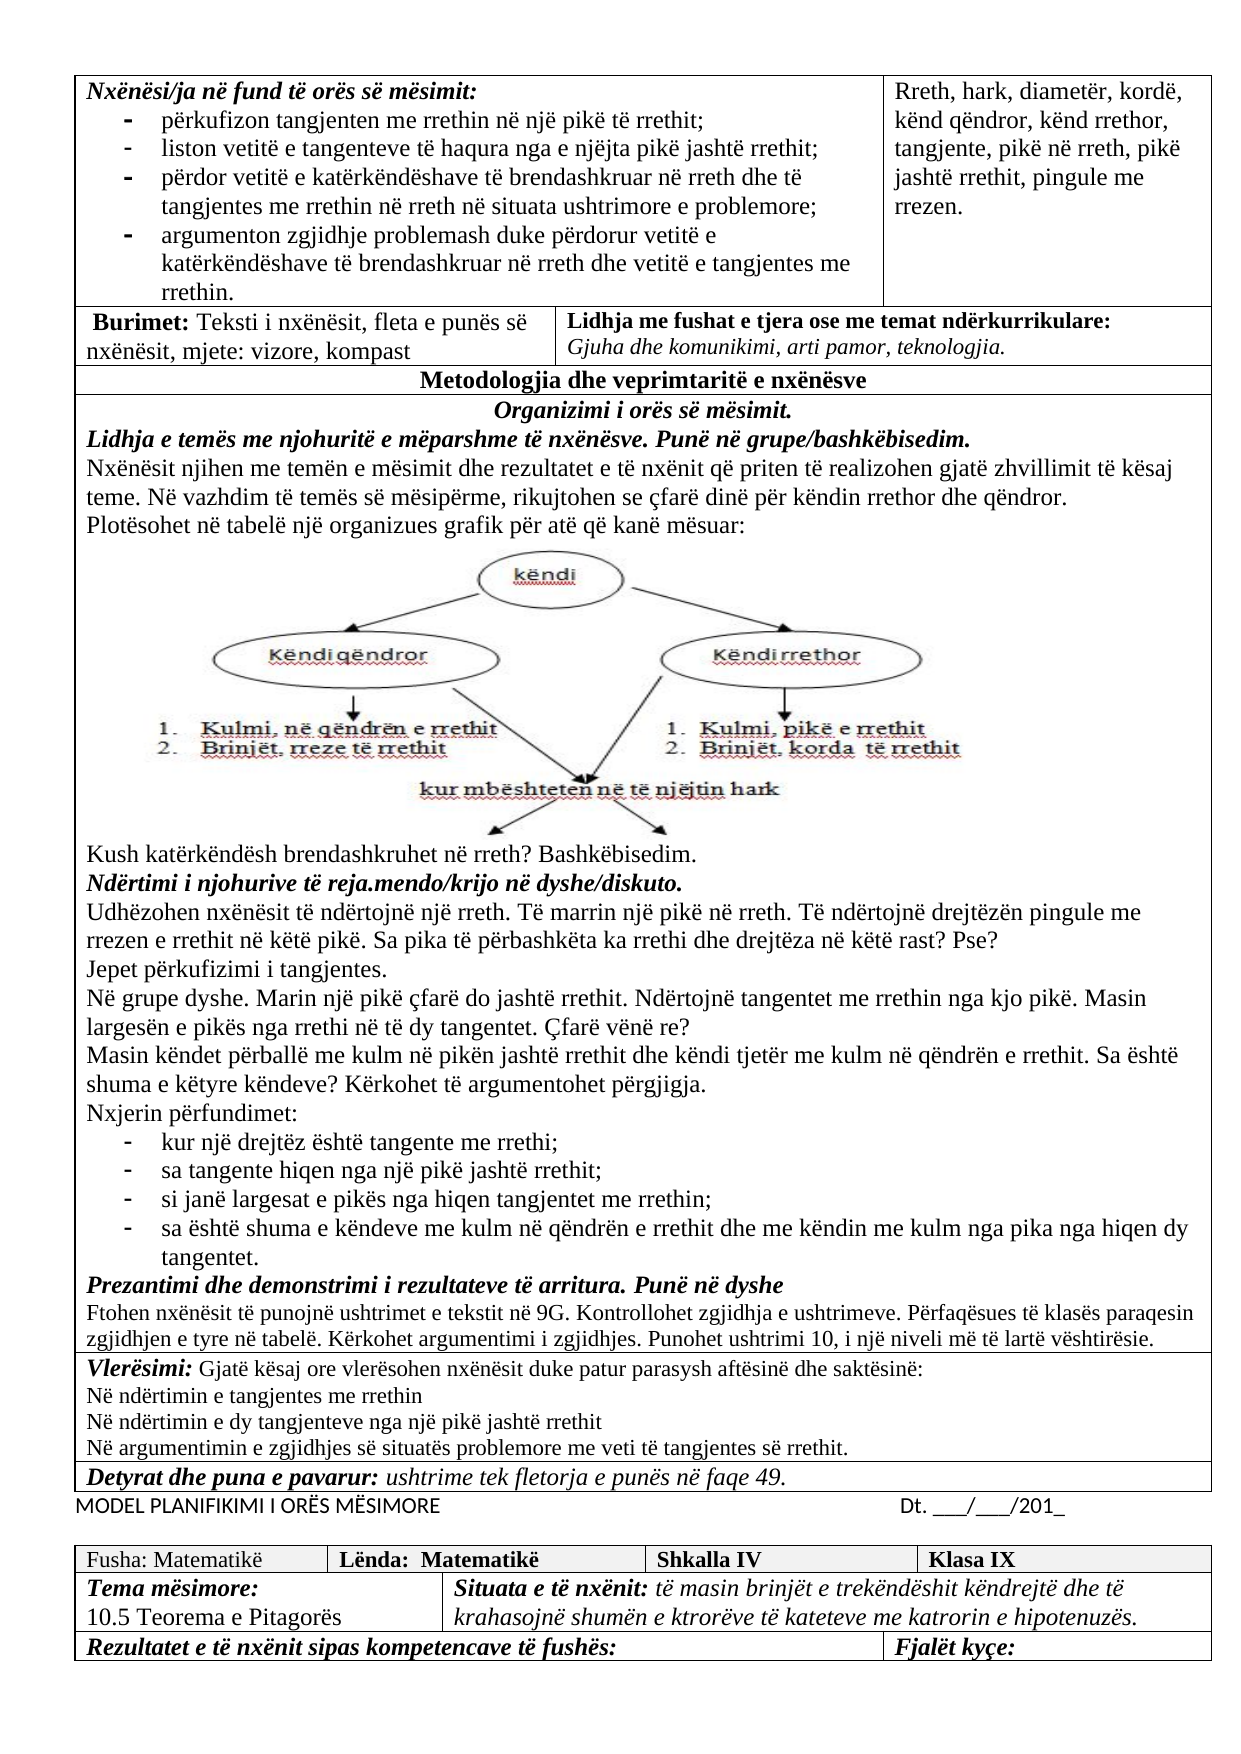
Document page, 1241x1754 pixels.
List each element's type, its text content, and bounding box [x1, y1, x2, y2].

table_cell Organizimi i orës së mësimit. Lidhja e temës me njohuritë e mëparshme të nxënësve. Punë në grupe/bashkëbisedim. Nxënësit njihen me temën e mësimit dhe rezultatet e të nxënit që priten të realizohen gjatë zhvillimit të kësaj teme. Në vazhdim të temës së mësipërme, rikujtohen se çfarë dinë për këndin rrethor dhe qëndror. Plotësohet në tabelë një organizues grafik për atë që kanë mësuar: Kush katërkëndësh brendashkruhet në rreth? Bashkëbisedim. Ndërtimi i njohurive të reja.mendo/krijo në dyshe/diskuto. Udhëzohen nxënësit të ndërtojnë një rreth. Të marrin një pikë në rreth. Të ndërtojnë drejtëzën pingule me rrezen e rrethit në këtë pikë. Sa pika të përbashkëta ka rrethi dhe drejtëza në këtë rast? Pse? Jepet përkufizimi i tangjentes. Në grupe dyshe. Marin një pikë çfarë do jashtë rrethit. Ndërtojnë tangentet me rrethin nga kjo pikë. Masin largesën e pikës nga rrethi në të dy tangentet. Çfarë vënë re? Masin këndet përballë me kulm në pikën jashtë rrethit dhe këndi tjetër me kulm në qëndrën e rrethit. Sa është shuma e këtyre këndeve? Kërkohet të argumentohet përgjigja. Nxjerin përfundimet: kur një drejtëz është tangente me rrethi; sa tangente hiqen nga një pikë jashtë rrethit; si janë largesat e pikës nga hiqen tangjentet me rrethin; sa është shuma e këndeve me kulm në qëndrën e rrethit dhe me këndin me kulm nga pika nga hiqen dy tangentet. Prezantimi dhe demonstrimi i rezultateve të arritura. Punë në dyshe Ftohen nxënësit të punojnë ushtrimet e tekstit në 9G. Kontrollohet zgjidhja e ushtrimeve. Përfaqësues të klasës paraqesin zgjidhjen e tyre në tabelë. Kërkohet argumentimi i zgjidhjes. Punohet ushtrimi 10, i një niveli më të lartë vështirësie. [76, 395, 1211, 1352]
table_cell Situata e të nxënit: të masin brinjët e trekëndëshit këndrejtë dhe të krahasojnë shumën e ktrorëve të kateteve me katrorin e hipotenuzës. [443, 1573, 1211, 1631]
table_cell Burimet: Teksti i nxënësit, fleta e punës së nxënësit, mjete: vizore, kompast [76, 307, 555, 364]
text MODEL PLANIFIKIMI I ORËS MËSIMORE Dt. ___/___/201_ [75, 1492, 1165, 1519]
table_cell Lidhja me fushat e tjera ose me temat ndërkurrikulare: Gjuha dhe komunikimi, arti pamor, teknologjia. [556, 307, 1211, 364]
table_header Fusha: Matematikë [76, 1546, 327, 1572]
table_cell Detyrat dhe puna e pavarur: ushtrime tek fletorja e punës në faqe 49. [76, 1462, 1211, 1491]
table_header Shkalla IV [646, 1546, 917, 1572]
table_header Klasa IX [918, 1546, 1211, 1572]
table_cell Tema mësimore: 10.5 Teorema e Pitagorës [76, 1573, 442, 1631]
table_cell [884, 1632, 1211, 1660]
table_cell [884, 76, 1211, 306]
table_cell Vlerësimi: Gjatë kësaj ore vlerësohen nxënësit duke patur parasysh aftësinë dhe saktësinë: Në ndërtimin e tangjentes me rrethin Në ndërtimin e dy tangjenteve nga një pikë jashtë rrethit Në argumentimin e zgjidhjes së situatës problemore me veti të tangjentes së rrethit. [76, 1353, 1211, 1461]
table_cell Metodologjia dhe veprimtaritë e nxënësve [76, 366, 1211, 394]
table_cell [76, 1632, 883, 1660]
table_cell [76, 76, 883, 306]
picture [86, 539, 998, 840]
table_header Lënda: Matematikë [328, 1546, 645, 1572]
